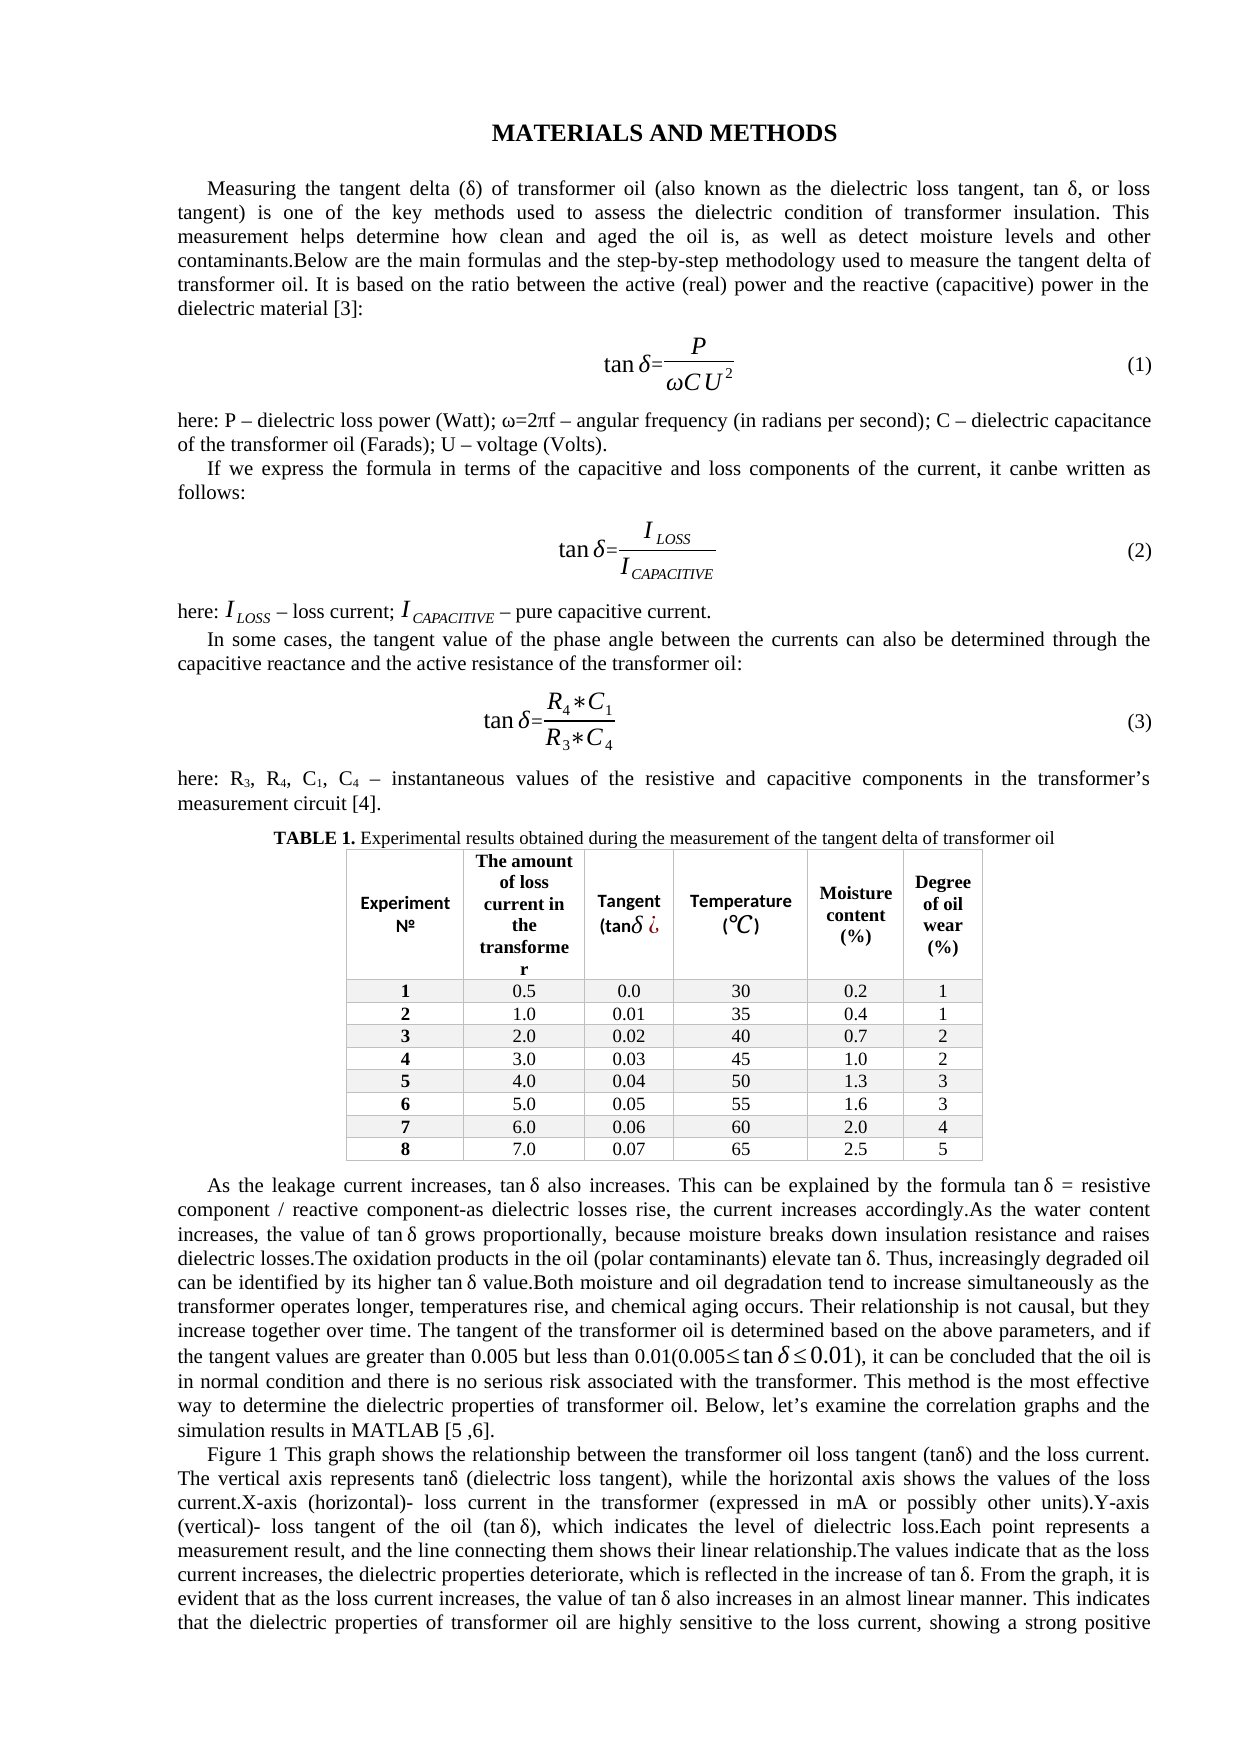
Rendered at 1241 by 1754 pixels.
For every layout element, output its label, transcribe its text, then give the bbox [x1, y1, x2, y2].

text here: R3, R4, C1, C4 – instantaneous values of the resistive and capacitive components in the transformer’s measurement circuit [4]. [177, 766, 1152, 814]
table_header Moisture content (%) [808, 850, 903, 979]
table_cell 2 [347, 1003, 463, 1024]
table_header Tangent (tan [585, 850, 673, 979]
table_cell 3 [904, 1070, 982, 1092]
table_cell 60 [674, 1116, 807, 1137]
table_cell 3 [904, 1093, 982, 1114]
table_cell 5 [347, 1070, 463, 1092]
table_cell 6 [347, 1093, 463, 1114]
table_cell 65 [674, 1138, 807, 1160]
table_cell 0.05 [585, 1093, 673, 1114]
table_cell 7 [347, 1116, 463, 1137]
table_cell 0.01 [585, 1003, 673, 1024]
table_cell 8 [347, 1138, 463, 1160]
table_cell 0.03 [585, 1048, 673, 1069]
text = (1) [177, 333, 1152, 395]
table_cell 2 [904, 1025, 982, 1047]
table_cell 35 [674, 1003, 807, 1024]
table_cell 0.0 [585, 980, 673, 1002]
text MATERIALS AND METHODS [177, 118, 1152, 147]
table_cell 7.0 [464, 1138, 584, 1160]
table_cell 50 [674, 1070, 807, 1092]
table_cell 0.02 [585, 1025, 673, 1047]
table_cell 1 [904, 1003, 982, 1024]
table_header Experiment № [347, 850, 463, 979]
table_cell 0.06 [585, 1116, 673, 1137]
text = (3) [177, 687, 1152, 754]
table_cell 45 [674, 1048, 807, 1069]
text If we express the formula in terms of the capacitive and loss components of the current, it canbe written as follows: [177, 456, 1152, 504]
table_cell 3 [347, 1025, 463, 1047]
table_header Temperature () [674, 850, 807, 979]
table_cell 0.07 [585, 1138, 673, 1160]
table_cell 2.0 [808, 1116, 903, 1137]
text In some cases, the tangent value of the phase angle between the currents can also be determined through the capacitive reactance and the active resistance of the transformer oil: [177, 627, 1152, 675]
table_header The amount of loss current in the transformer [464, 850, 584, 979]
table_cell 55 [674, 1093, 807, 1114]
table_cell 1 [904, 980, 982, 1002]
table_cell 0.04 [585, 1070, 673, 1092]
table_cell 4 [904, 1116, 982, 1137]
table_cell 30 [674, 980, 807, 1002]
table_cell 0.2 [808, 980, 903, 1002]
table_header Degree of oil wear (%) [904, 850, 982, 979]
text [177, 1442, 1152, 1634]
text Measuring the tangent delta (δ) of transformer oil (also known as the dielectric loss tangent, tan δ, or loss tangent) is one of the key methods used to assess the dielectric condition of transformer insulation. This measurement helps determine how clean and aged the oil is, as well as detect moisture levels and other contaminants.Below are the main formulas and the step-by-step methodology used to measure the tangent delta of transformer oil. It is based on the ratio between the active (real) power and the reactive (capacitive) power in the dielectric material [3]: [177, 176, 1152, 320]
table_cell 5.0 [464, 1093, 584, 1114]
table_cell 0.4 [808, 1003, 903, 1024]
table_cell 5 [904, 1138, 982, 1160]
table_cell 4.0 [464, 1070, 584, 1092]
table_cell 3.0 [464, 1048, 584, 1069]
text = (2) [177, 517, 1152, 583]
table_cell 2 [904, 1048, 982, 1069]
text here: P – dielectric loss power (Watt); ω=2πf – angular frequency (in radians per second); C – dielectric capacitance of the transformer oil (Farads); U – voltage (Volts). [177, 408, 1152, 456]
table_cell 1.0 [464, 1003, 584, 1024]
table_cell 2.0 [464, 1025, 584, 1047]
table_cell 1.0 [808, 1048, 903, 1069]
table_cell 0.5 [464, 980, 584, 1002]
text As the leakage current increases, tan δ also increases. This can be explained by the formula tan δ = resistive component / reactive component-as dielectric losses rise, the current increases accordingly.As the water content increases, the value of tan δ grows proportionally, because moisture breaks down insulation resistance and raises dielectric losses.The oxidation products in the oil (polar contaminants) elevate tan δ. Thus, increasingly degraded oil can be identified by its higher tan δ value.Both moisture and oil degradation tend to increase simultaneously as the transformer operates longer, temperatures rise, and chemical aging occurs. Their relationship is not causal, but they increase together over time. The tangent of the transformer oil is determined based on the above parameters, and if the tangent values are greater than 0.005 but less than 0.01(0.005), it can be concluded that the oil is in normal condition and there is no serious risk associated with the transformer. This method is the most effective way to determine the dielectric properties of transformer oil. Below, let’s examine the correlation graphs and the simulation results in MATLAB [5 ,6]. [177, 1173, 1152, 1442]
table_cell 40 [674, 1025, 807, 1047]
table_cell 4 [347, 1048, 463, 1069]
text here: – loss current; – pure capacitive current. [177, 596, 1152, 627]
table_cell 6.0 [464, 1116, 584, 1137]
table_cell 0.7 [808, 1025, 903, 1047]
table_cell 1.6 [808, 1093, 903, 1114]
table_cell 1 [347, 980, 463, 1002]
table_cell 1.3 [808, 1070, 903, 1092]
table_cell 2.5 [808, 1138, 903, 1160]
text TABLE 1. Experimental results obtained during the measurement of the tangent delta of transformer oil [177, 827, 1152, 848]
